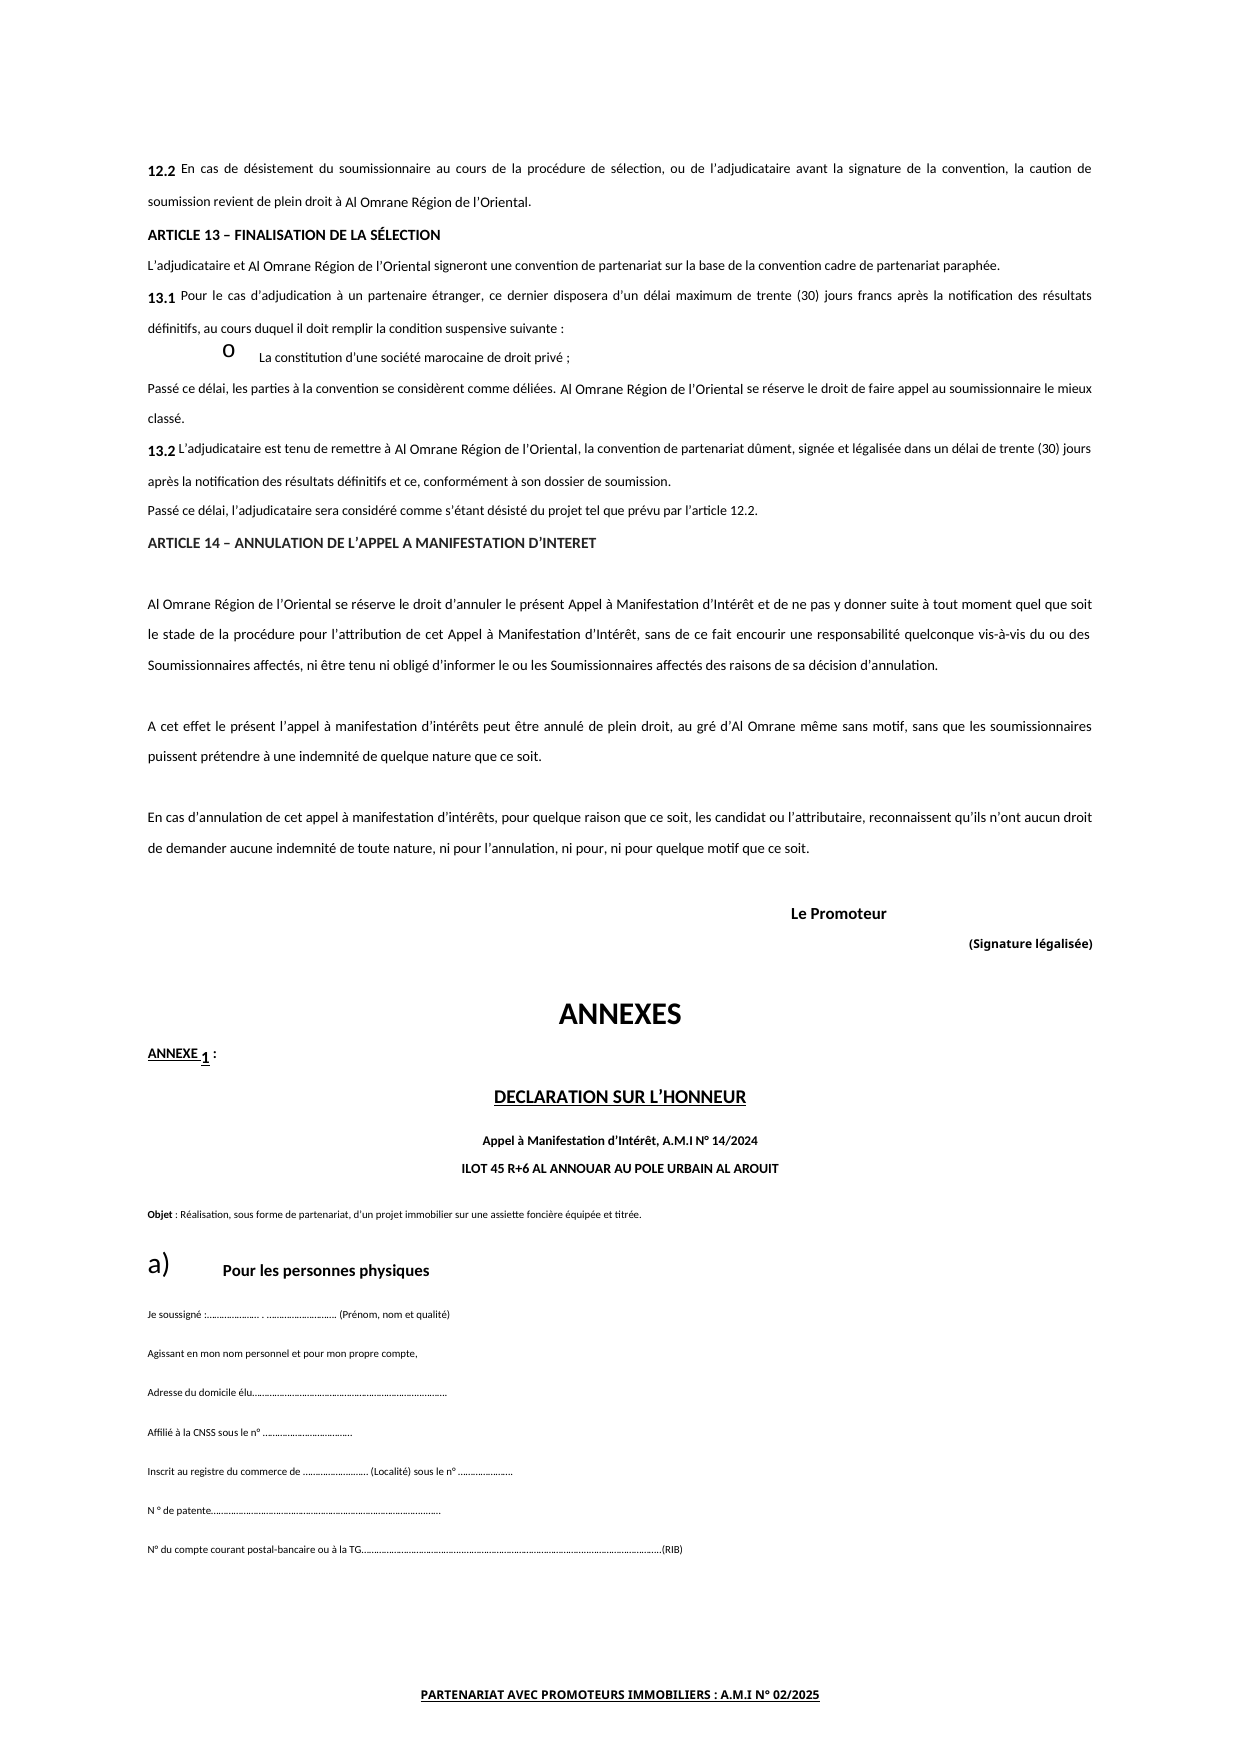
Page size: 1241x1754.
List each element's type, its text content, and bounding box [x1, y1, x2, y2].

text A cet effet le présent l’appel à manifestation d’intérêts peut être annulé de plein droit, au gré d’Al Omrane même sans motif, sans que les soumissionnaires puissent prétendre à une indemnité de quelque nature que ce soit. [147, 704, 1093, 766]
text Objet : Réalisation, sous forme de partenariat, d’un projet immobilier sur une assiette foncière équipée et titrée. [147, 1198, 1093, 1221]
text Le Promoteur [147, 888, 1093, 923]
text 12.2 En cas de désistement du soumissionnaire au cours de la procédure de sélection, ou de l’adjudicataire avant la signature de la convention, la caution de soumission revient de plein droit à Al Omrane Région de l’Oriental. [147, 148, 1093, 211]
text Appel à Manifestation d’Intérêt, A.M.I N° 14/2024 [147, 1120, 1093, 1148]
text ARTICLE 14 – ANNULATION DE L’APPEL A MANIFESTATION D’INTERET [148, 519, 1093, 552]
text ILOT 45 R+6 AL ANNOUAR AU POLE URBAIN AL AROUIT [147, 1148, 1093, 1177]
text N° du compte courant postal-bancaire ou à la TG…………………………………..…………………………………………..………………………..(RIB) [147, 1537, 1093, 1555]
text ARTICLE 13 – FINALISATION DE LA SÉLECTION [148, 211, 1093, 244]
text (Signature légalisée) [147, 923, 1093, 952]
text Agissant en mon nom personnel et pour mon propre compte, [147, 1341, 1093, 1359]
text Passé ce délai, les parties à la convention se considèrent comme déliées. Al Omrane Région de l’Oriental se réserve le droit de faire appel au soumissionnaire le mieux classé. [147, 367, 1093, 427]
text 13.1 Pour le cas d’adjudication à un partenaire étranger, ce dernier disposera d’un délai maximum de trente (30) jours francs après la notification des résultats définitifs, au cours duquel il doit remplir la condition suspensive suivante : [147, 275, 1093, 337]
text ANNEXES [147, 966, 1093, 1032]
text Affilié à la CNSS sous le n° ……………………………… [147, 1419, 1093, 1438]
list Pour les personnes physiques [147, 1245, 1093, 1281]
text Je soussigné :………………… . ………………………. (Prénom, nom et qualité) [147, 1302, 1093, 1320]
text Inscrit au registre du commerce de ………………..…… (Localité) sous le n° …………………. [147, 1458, 1093, 1477]
list La constitution d’une société marocaine de droit privé ; [221, 337, 1093, 367]
text L’adjudicataire et Al Omrane Région de l’Oriental signeront une convention de partenariat sur la base de la convention cadre de partenariat paraphée. [147, 244, 1093, 275]
text En cas d’annulation de cet appel à manifestation d’intérêts, pour quelque raison que ce soit, les candidat ou l’attributaire, reconnaissent qu’ils n’ont aucun droit de demander aucune indemnité de toute nature, ni pour l’annulation, ni pour, ni pour quelque motif que ce soit. [147, 796, 1093, 857]
text N ° de patente…………………………………………………………………………..…… [147, 1498, 1093, 1516]
text DECLARATION SUR L’HONNEUR [147, 1068, 1093, 1108]
text Passé ce délai, l’adjudicataire sera considéré comme s’étant désisté du projet tel que prévu par l’article 12.2. [147, 490, 1093, 519]
text Al Omrane Région de l’Oriental se réserve le droit d’annuler le présent Appel à Manifestation d’Intérêt et de ne pas y donner suite à tout moment quel que soit le stade de la procédure pour l’attribution de cet Appel à Manifestation d’Intérêt, sans de ce fait encourir une responsabilité quelconque vis-à-vis du ou des Soumissionnaires affectés, ni être tenu ni obligé d’informer le ou les Soumissionnaires affectés des raisons de sa décision d’annulation. [147, 582, 1093, 674]
text 13.2 L’adjudicataire est tenu de remettre à Al Omrane Région de l’Oriental, la convention de partenariat dûment, signée et légalisée dans un délai de trente (30) jours après la notification des résultats définitifs et ce, conformément à son dossier de soumission. [147, 427, 1093, 490]
text ANNEXE 1 : [148, 1032, 1093, 1068]
text Adresse du domicile élu…………………………………………………………..………. [147, 1380, 1093, 1398]
